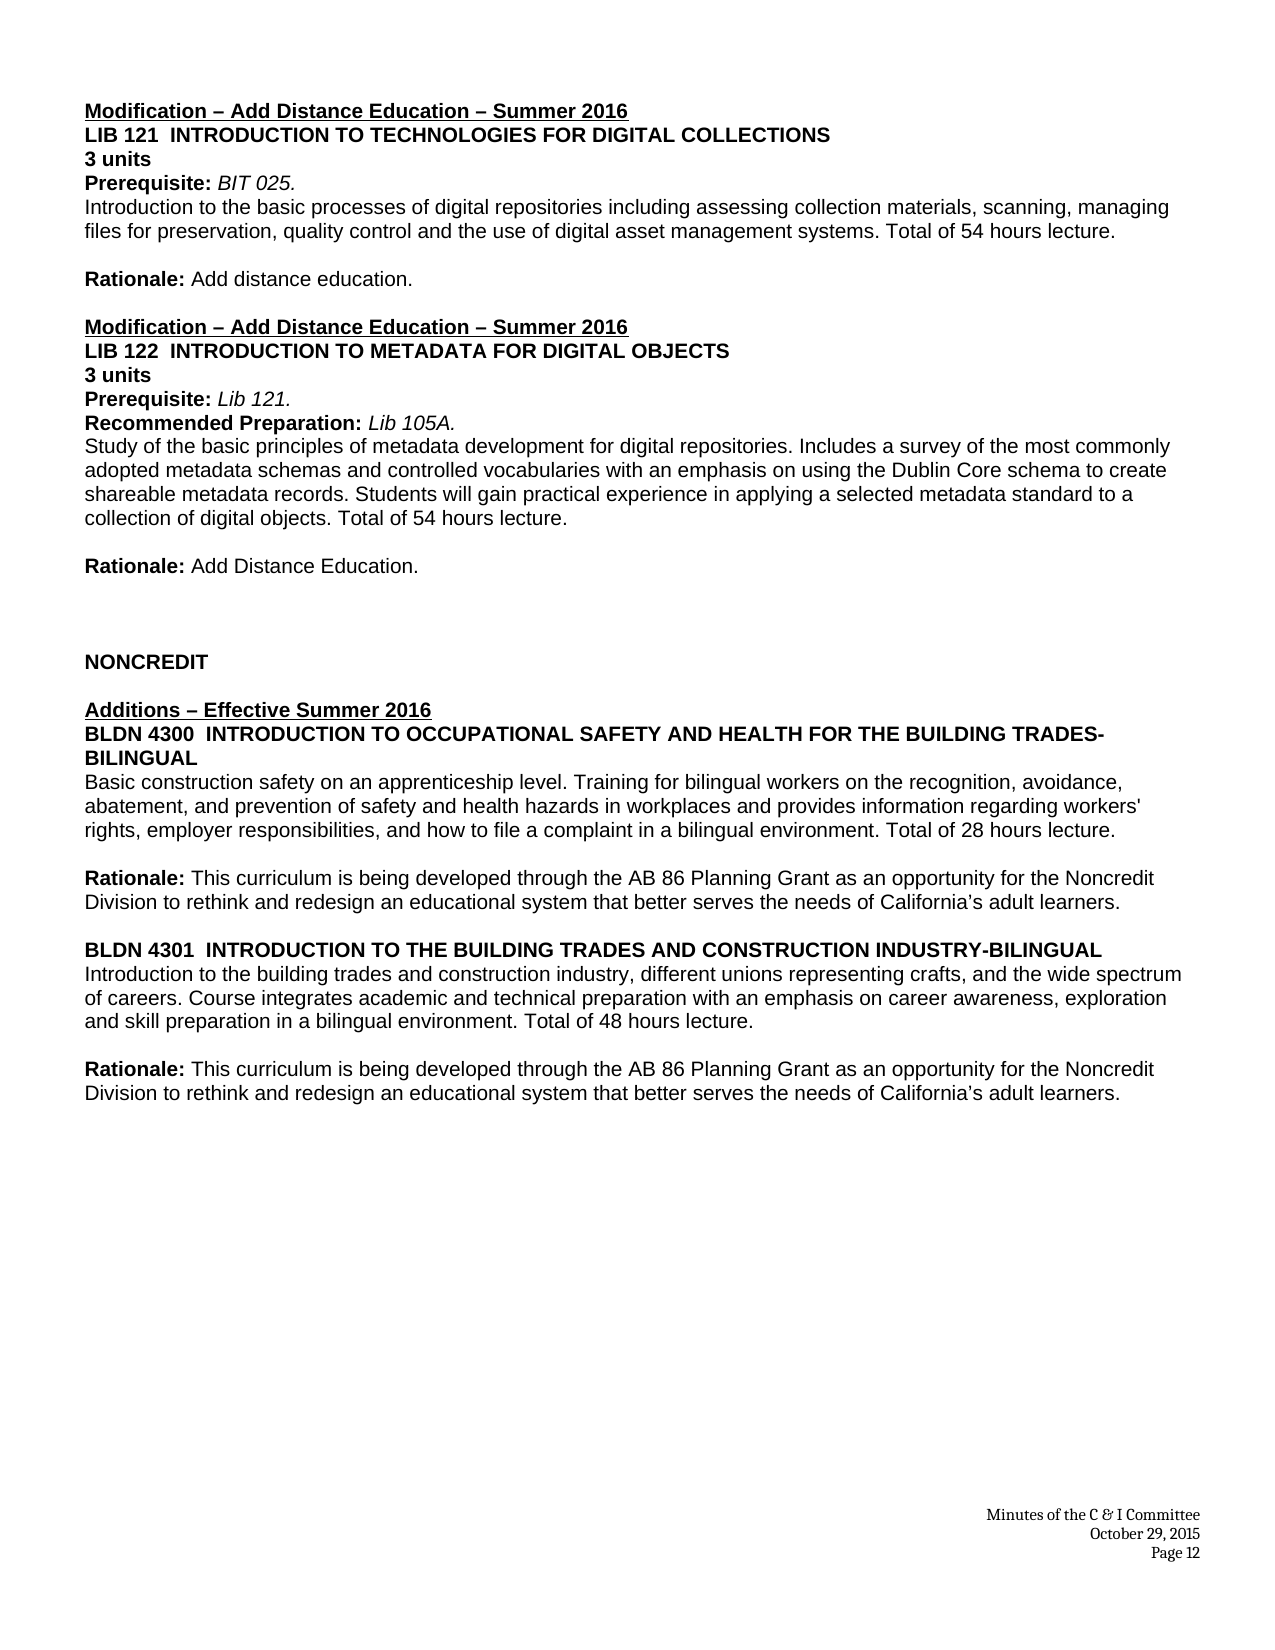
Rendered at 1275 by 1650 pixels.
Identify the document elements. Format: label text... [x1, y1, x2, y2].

text LIB 121 INTRODUCTION TO TECHNOLOGIES FOR DIGITAL COLLECTIONS [84, 123, 1200, 147]
text Prerequisite: Lib 121. [84, 386, 1200, 410]
text Prerequisite: BIT 025. [84, 171, 1200, 195]
text Rationale: Add Distance Education. [84, 554, 1200, 578]
text Modification – Add Distance Education – Summer 2016 [84, 314, 1200, 338]
text 3 units [84, 147, 1200, 171]
text BLDN 4301 INTRODUCTION TO THE BUILDING TRADES AND CONSTRUCTION INDUSTRY-BILINGUAL [84, 937, 1200, 961]
text Basic construction safety on an apprenticeship level. Training for bilingual workers on the recognition, avoidance, abatement, and prevention of safety and health hazards in workplaces and provides information regarding workers' rights, employer responsibilities, and how to file a complaint in a bilingual environment. Total of 28 hours lecture. [84, 770, 1200, 842]
text Rationale: This curriculum is being developed through the AB 86 Planning Grant as an opportunity for the Noncredit Division to rethink and redesign an educational system that better serves the needs of California’s adult learners. [84, 866, 1200, 913]
text Rationale: Add distance education. [84, 267, 1200, 291]
text Modification – Add Distance Education – Summer 2016 [84, 99, 1200, 123]
text BLDN 4300 INTRODUCTION TO OCCUPATIONAL SAFETY AND HEALTH FOR THE BUILDING TRADES-BILINGUAL [84, 722, 1200, 770]
text Recommended Preparation: Lib 105A. [84, 410, 1200, 434]
text 3 units [84, 362, 1200, 386]
text LIB 122 INTRODUCTION TO METADATA FOR DIGITAL OBJECTS [84, 338, 1200, 362]
text Rationale: This curriculum is being developed through the AB 86 Planning Grant as an opportunity for the Noncredit Division to rethink and redesign an educational system that better serves the needs of California’s adult learners. [84, 1057, 1200, 1105]
text Introduction to the building trades and construction industry, different unions representing crafts, and the wide spectrum of careers. Course integrates academic and technical preparation with an emphasis on career awareness, exploration and skill preparation in a bilingual environment. Total of 48 hours lecture. [84, 961, 1200, 1033]
text Introduction to the basic processes of digital repositories including assessing collection materials, scanning, managing files for preservation, quality control and the use of digital asset management systems. Total of 54 hours lecture. [84, 195, 1200, 243]
text Additions – Effective Summer 2016 [84, 698, 1200, 722]
text NONCREDIT [84, 650, 1200, 674]
text Study of the basic principles of metadata development for digital repositories. Includes a survey of the most commonly adopted metadata schemas and controlled vocabularies with an emphasis on using the Dublin Core schema to create shareable metadata records. Students will gain practical experience in applying a selected metadata standard to a collection of digital objects. Total of 54 hours lecture. [84, 434, 1200, 530]
